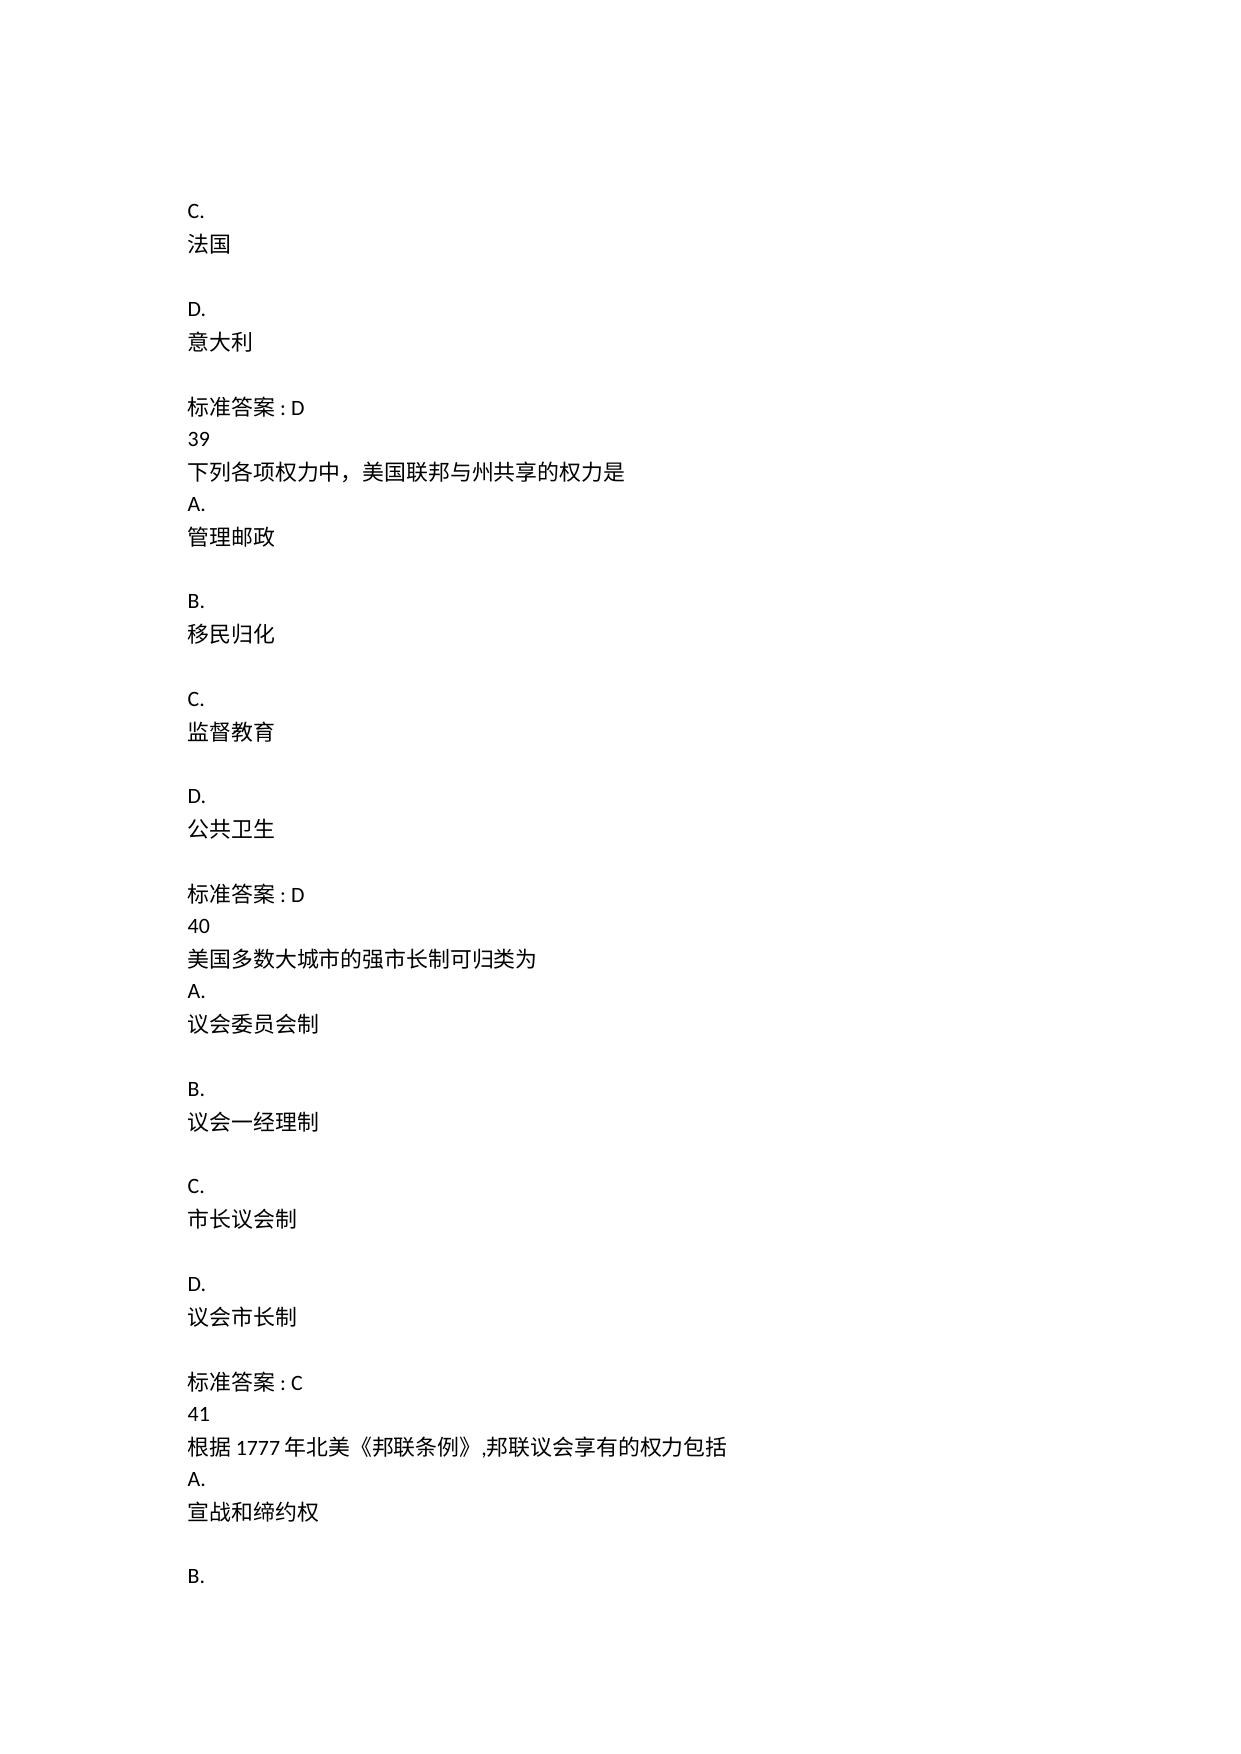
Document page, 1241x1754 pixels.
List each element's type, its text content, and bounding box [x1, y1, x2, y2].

text 宣战和缔约权 [187, 1494, 1053, 1527]
text 管理邮政 [187, 519, 1053, 552]
text 市长议会制 [187, 1202, 1053, 1234]
text D. [187, 779, 1053, 812]
text 标准答案 : D [187, 877, 1053, 909]
text 标准答案 : D [187, 389, 1053, 422]
text 议会委员会制 [187, 1007, 1053, 1039]
text C. [187, 682, 1053, 714]
text 41 [187, 1397, 1053, 1429]
text 美国多数大城市的强市长制可归类为 [187, 942, 1053, 974]
text B. [187, 1559, 1053, 1592]
text B. [187, 1072, 1053, 1104]
text 下列各项权力中，美国联邦与州共享的权力是 [187, 454, 1053, 487]
text 意大利 [187, 324, 1053, 357]
text B. [187, 584, 1053, 617]
text 法国 [187, 227, 1053, 259]
text 公共卫生 [187, 812, 1053, 844]
text C. [187, 194, 1053, 227]
text 标准答案 : C [187, 1364, 1053, 1397]
text A. [187, 1462, 1053, 1494]
text 监督教育 [187, 714, 1053, 747]
text C. [187, 1169, 1053, 1202]
text 移民归化 [187, 617, 1053, 649]
text 39 [187, 422, 1053, 454]
text D. [187, 1267, 1053, 1299]
text 根据1777年北美《邦联条例》,邦联议会享有的权力包括 [187, 1429, 1053, 1462]
text 40 [187, 909, 1053, 942]
text A. [187, 487, 1053, 519]
text D. [187, 292, 1053, 324]
text A. [187, 974, 1053, 1007]
text 议会市长制 [187, 1299, 1053, 1332]
text 议会一经理制 [187, 1104, 1053, 1137]
